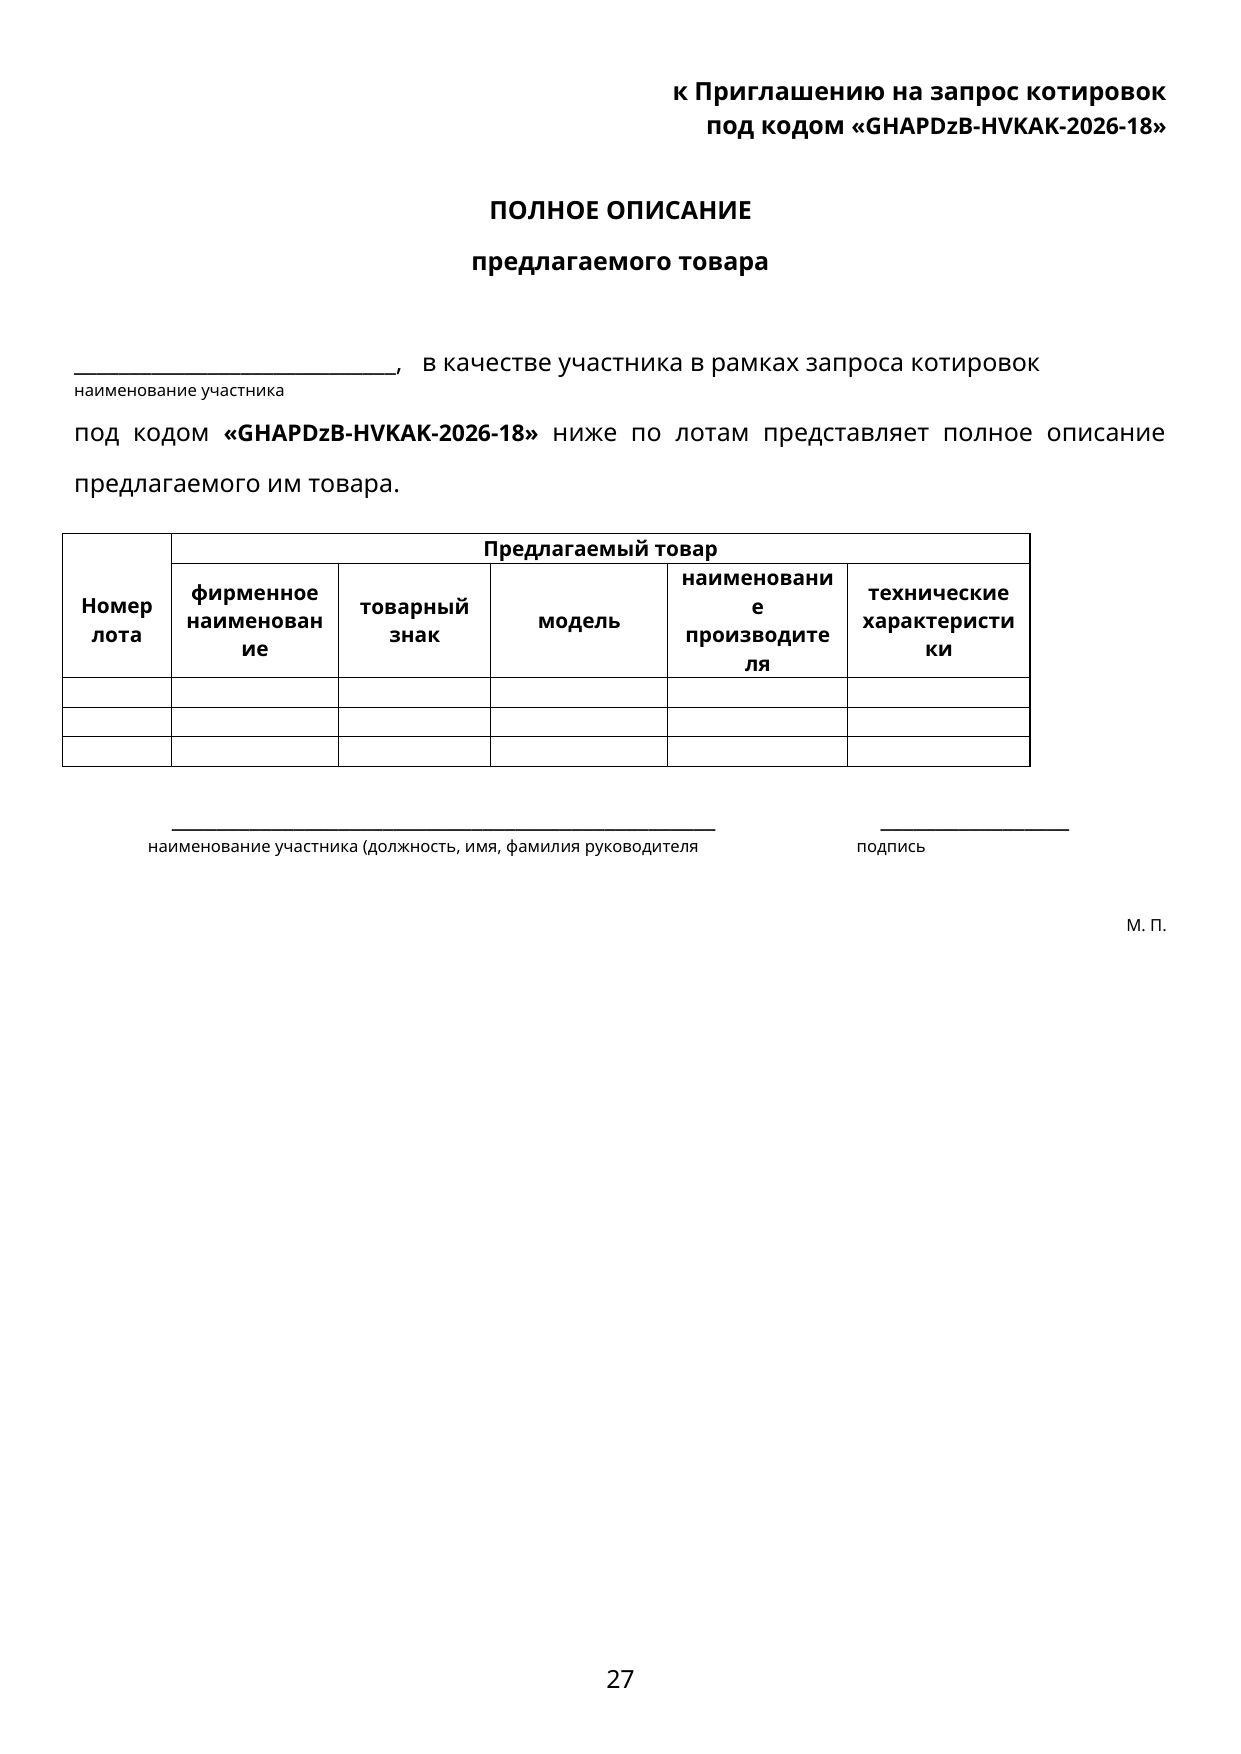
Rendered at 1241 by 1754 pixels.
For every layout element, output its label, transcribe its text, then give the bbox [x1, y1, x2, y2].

subtitle предлагаемого товара [133, 243, 1108, 277]
table_cell товарный знак [339, 564, 490, 677]
table_cell наименование производителя [668, 564, 847, 677]
table_cell [172, 708, 338, 736]
text под кодом «GHAPDzB-HVKAK-2026-18» ниже по лотам представляет полное описание предлагаемого им товара. [74, 414, 1167, 499]
text к Приглашению на запрос котировок под кодом «GHAPDzB-HVKAK-2026-18» [74, 74, 1167, 142]
text наименование участника (должность, имя, фамилия руководителя подпись [148, 835, 1167, 857]
table_cell [63, 708, 171, 736]
table_cell [491, 737, 667, 766]
table_header Предлагаемый товар [172, 534, 1029, 562]
table_cell [848, 737, 1029, 766]
table_header Номер лота [63, 534, 171, 677]
table_cell [172, 737, 338, 766]
table_cell [339, 678, 490, 707]
subtitle ПОЛНОЕ ОПИСАНИЕ [133, 193, 1108, 227]
text _________________________________________________ _________________ [74, 801, 1167, 835]
text М. П. [74, 913, 1167, 936]
table_cell [491, 708, 667, 736]
table_cell [339, 708, 490, 736]
table_cell [339, 737, 490, 766]
table_cell [172, 678, 338, 707]
table_cell фирменное наименование [172, 564, 338, 677]
table_cell [848, 678, 1029, 707]
table_cell [491, 678, 667, 707]
table_cell [63, 678, 171, 707]
table_cell [848, 708, 1029, 736]
table_cell [668, 678, 847, 707]
table_cell технические характеристики [848, 564, 1029, 677]
text _____________________________, в качестве участника в рамках запроса котировок [74, 345, 1167, 379]
table_cell [668, 708, 847, 736]
text наименование участника [74, 379, 1167, 402]
table_cell [668, 737, 847, 766]
table_cell модель [491, 564, 667, 677]
table_cell [63, 737, 171, 766]
